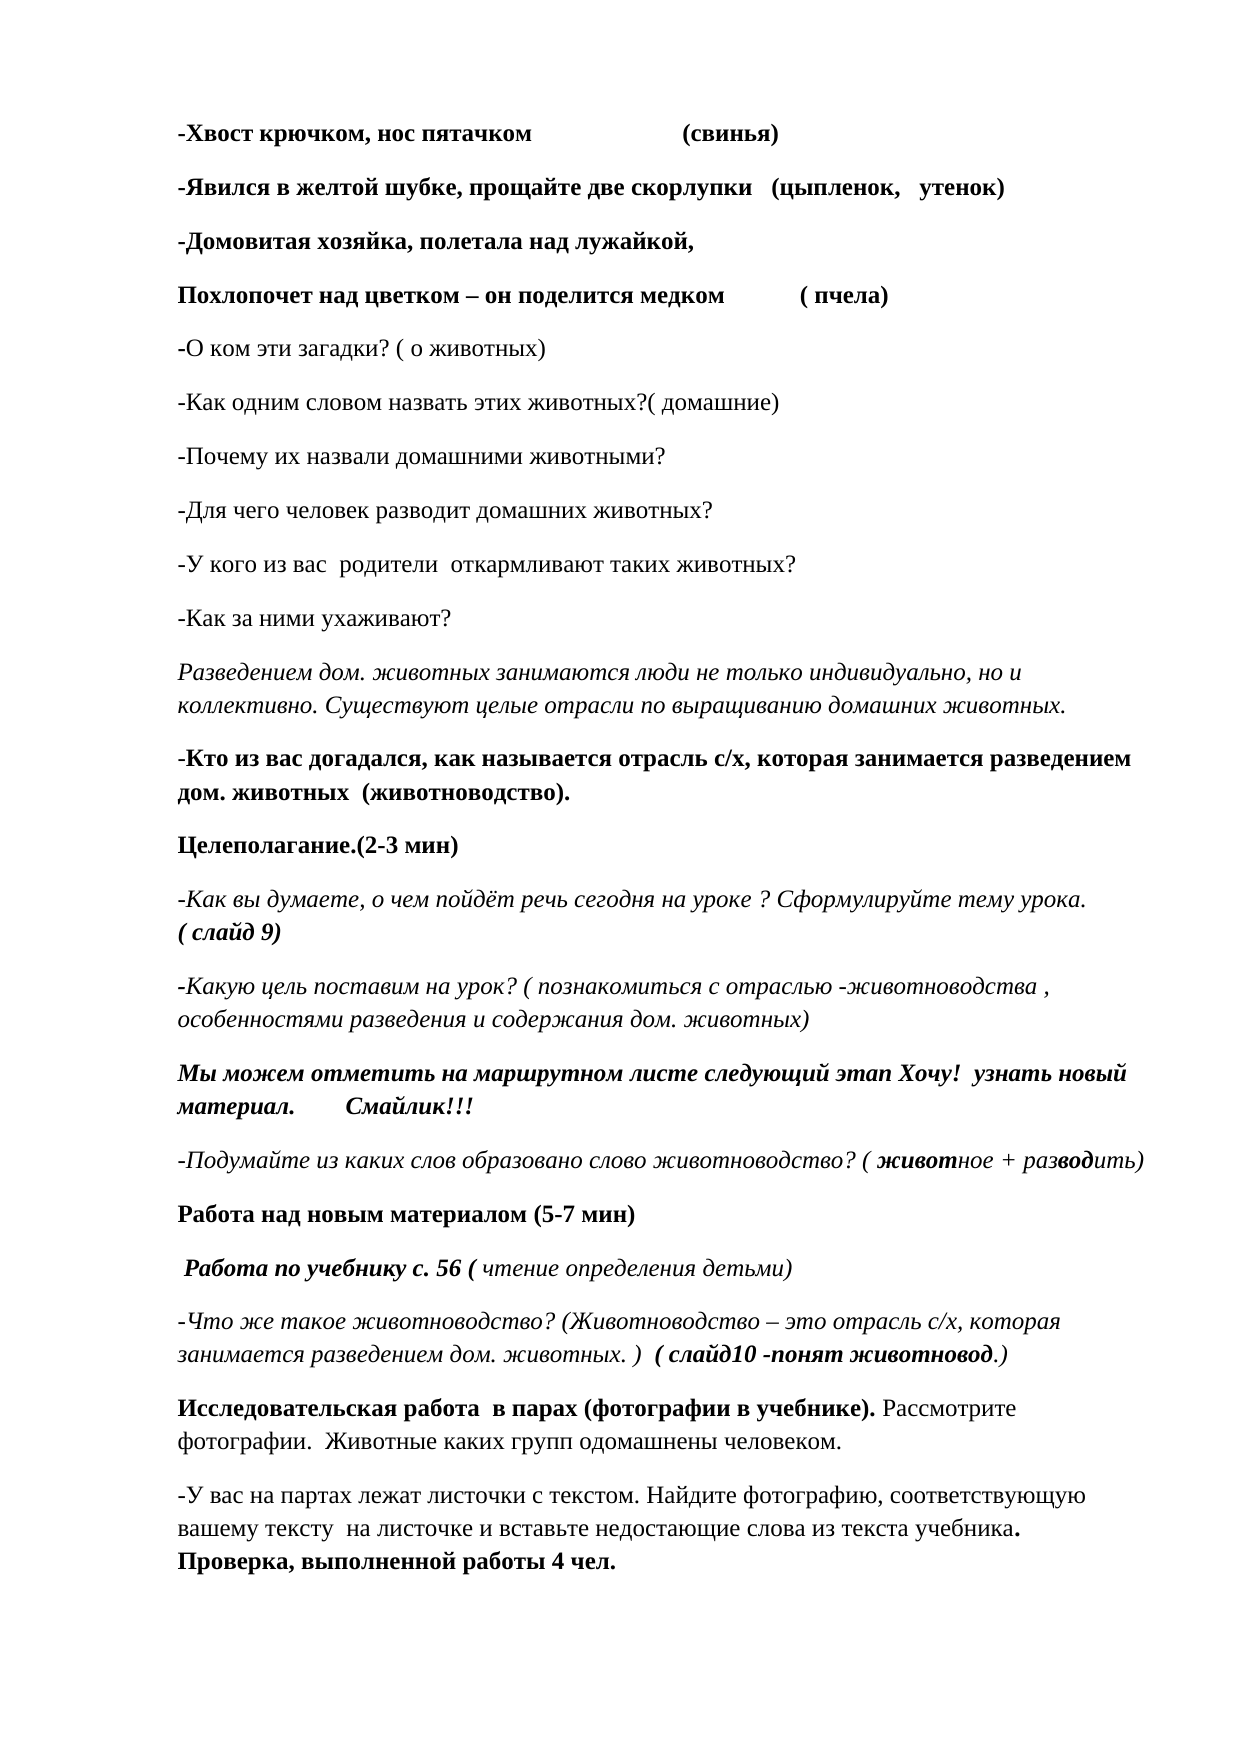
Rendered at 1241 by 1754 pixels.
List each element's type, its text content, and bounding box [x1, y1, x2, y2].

text -Как одним словом назвать этих животных?( домашние) [177, 387, 1152, 416]
text -У кого из вас родители откармливают таких животных? [177, 549, 1152, 578]
text Исследовательская работа в парах (фотографии в учебнике). Рассмотрите фотографии. Животные каких групп одомашнены человеком. [177, 1393, 1152, 1455]
text Работа над новым материалом (5-7 мин) [177, 1199, 1152, 1227]
text -Что же такое животноводство? (Животноводство – это отрасль с/х, которая занимается разведением дом. животных. ) ( слайд10 -понят животновод.) [177, 1306, 1152, 1368]
text -У вас на партах лежат листочки с текстом. Найдите фотографию, соответствующую вашему тексту на листочке и вставьте недостающие слова из текста учебника. Проверка, выполненной работы 4 чел. [177, 1480, 1152, 1575]
text -Домовитая хозяйка, полетала над лужайкой, [177, 226, 1152, 254]
text Похлопочет над цветком – он поделится медком ( пчела) [177, 280, 1152, 308]
text -Явился в желтой шубке, прощайте две скорлупки (цыпленок, утенок) [177, 172, 1152, 201]
text -Хвост крючком, нос пятачком (свинья) [177, 118, 1152, 147]
text -Подумайте из каких слов образовано слово животноводство? ( животное + разводить) [177, 1145, 1152, 1174]
text -Кто из вас догадался, как называется отрасль с/х, которая занимается разведением дом. животных (животноводство). [177, 743, 1152, 805]
text -Для чего человек разводит домашних животных? [177, 495, 1152, 524]
text -Какую цель поставим на урок? ( познакомиться с отраслью -животноводства , особенностями разведения и содержания дом. животных) [177, 971, 1152, 1033]
text Разведением дом. животных занимаются люди не только индивидуально, но и коллективно. Существуют целые отрасли по выращиванию домашних животных. [177, 657, 1152, 718]
text -Как вы думаете, о чем пойдёт речь сегодня на уроке ? Сформулируйте тему урока. ( слайд 9) [177, 884, 1152, 946]
text -Как за ними ухаживают? [177, 603, 1152, 632]
text Мы можем отметить на маршрутном листе следующий этап Хочу! узнать новый материал. Смайлик!!! [177, 1058, 1152, 1120]
text -Почему их назвали домашними животными? [177, 441, 1152, 470]
text -О ком эти загадки? ( о животных) [177, 333, 1152, 362]
text Целеполагание.(2-3 мин) [177, 830, 1152, 859]
text Работа по учебнику с. 56 ( чтение определения детьми) [177, 1253, 1152, 1281]
